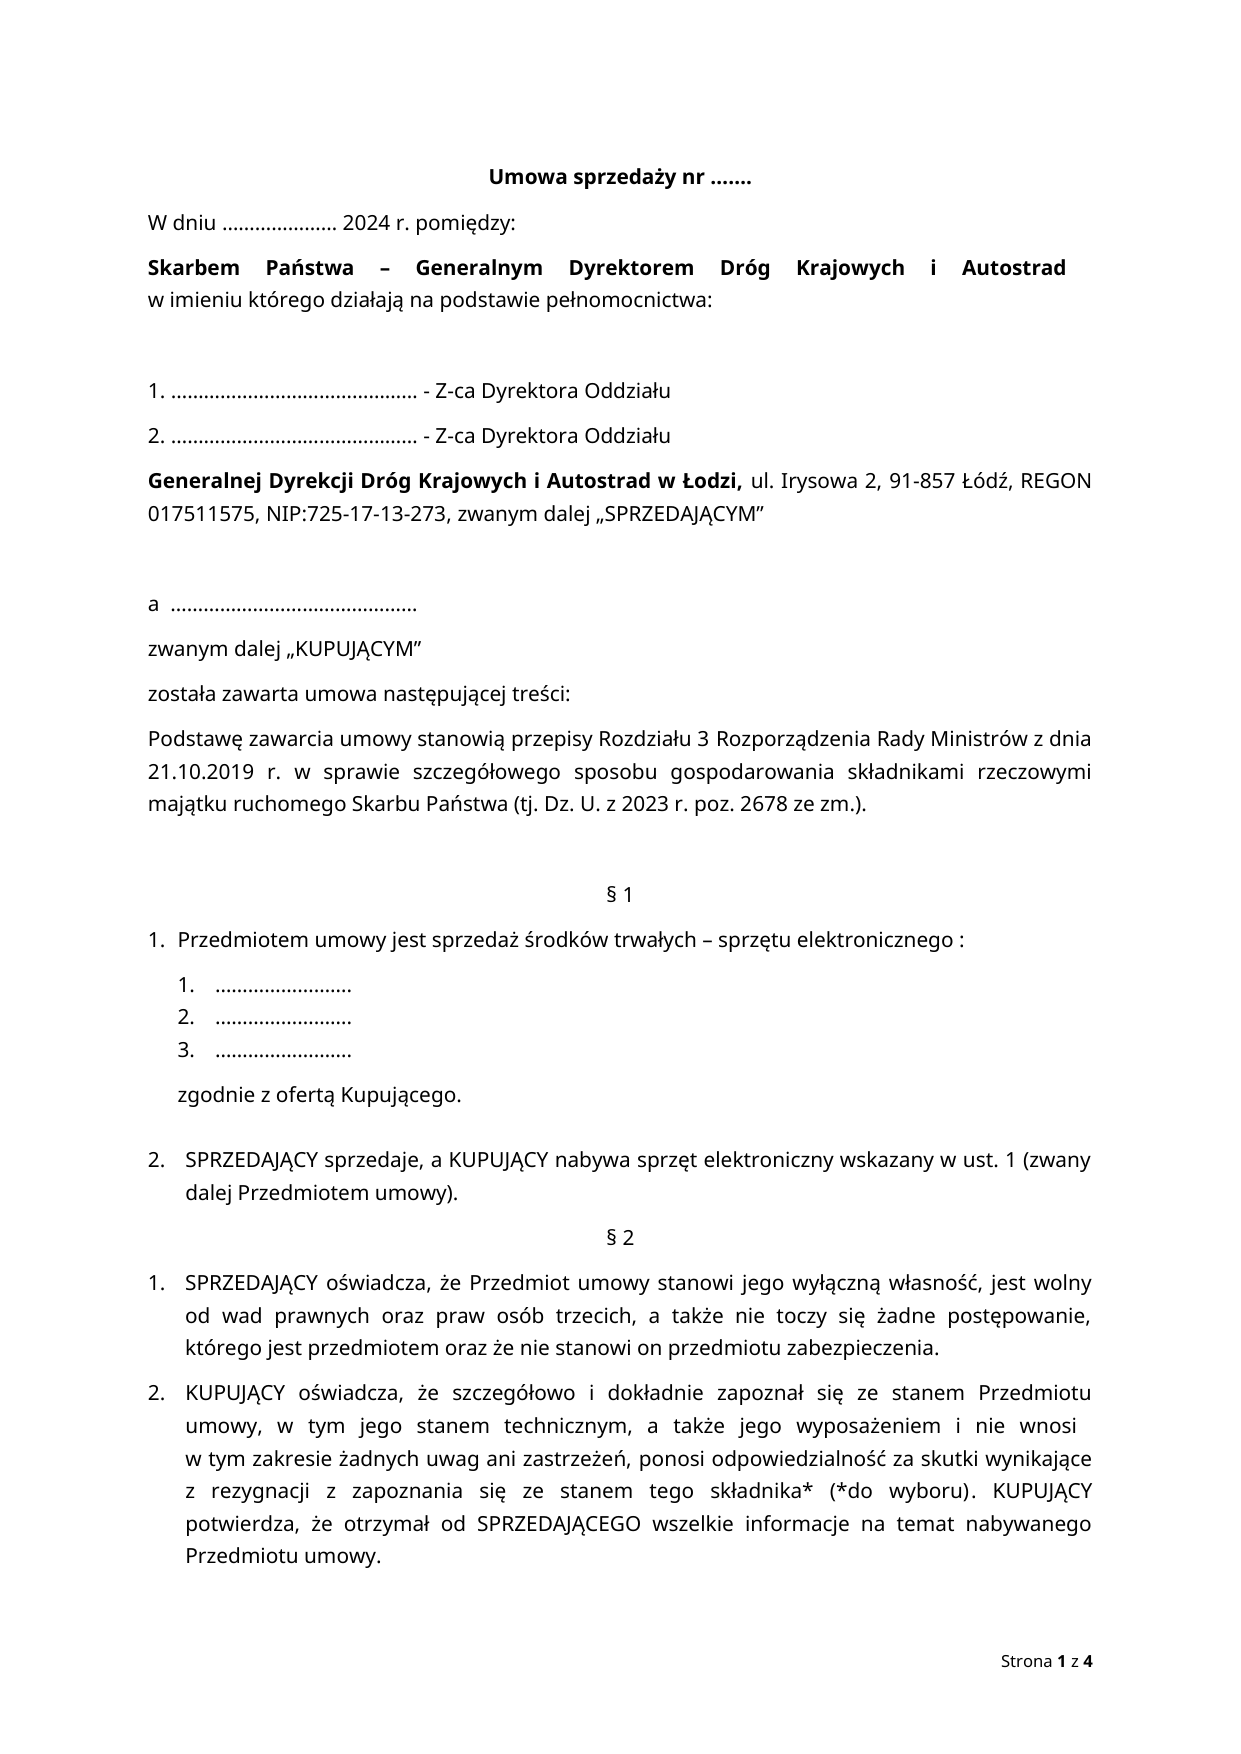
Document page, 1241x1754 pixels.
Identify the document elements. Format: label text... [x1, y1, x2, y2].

list SPRZEDAJĄCY oświadcza, że Przedmiot umowy stanowi jego wyłączną własność, jest wolny od wad prawnych oraz praw osób trzecich, a także nie toczy się żadne postępowanie, którego jest przedmiotem oraz że nie stanowi on przedmiotu zabezpieczenia. [148, 1268, 1092, 1362]
list KUPUJĄCY oświadcza, że szczegółowo i dokładnie zapoznał się ze stanem Przedmiotu umowy, w tym jego stanem technicznym, a także jego wyposażeniem i nie wnosi w tym zakresie żadnych uwag ani zastrzeżeń, ponosi odpowiedzialność za skutki wynikające z rezygnacji z zapoznania się ze stanem tego składnika* (*do wyboru). KUPUJĄCY potwierdza, że otrzymał od SPRZEDAJĄCEGO wszelkie informacje na temat nabywanego Przedmiotu umowy. [148, 1378, 1092, 1570]
text Umowa sprzedaży nr ……. [148, 162, 1092, 191]
list Przedmiotem umowy jest sprzedaż środków trwałych – sprzętu elektronicznego : [148, 925, 1092, 953]
text Generalnej Dyrekcji Dróg Krajowych i Autostrad w Łodzi, ul. Irysowa 2, 91-857 Łódź, REGON 017511575, NIP:725-17-13-273, zwanym dalej „SPRZEDAJĄCYM” [148, 466, 1092, 527]
text została zawarta umowa następującej treści: [148, 679, 1092, 708]
text § 1 [148, 880, 1092, 908]
text Skarbem Państwa – Generalnym Dyrektorem Dróg Krajowych i Autostrad w imieniu którego działają na podstawie pełnomocnictwa: [148, 253, 1092, 314]
text zwanym dalej „KUPUJĄCYM” [148, 634, 1092, 662]
text Podstawę zawarcia umowy stanowią przepisy Rozdziału 3 Rozporządzenia Rady Ministrów z dnia 21.10.2019 r. w sprawie szczegółowego sposobu gospodarowania składnikami rzeczowymi majątku ruchomego Skarbu Państwa (tj. Dz. U. z 2023 r. poz. 2678 ze zm.). [148, 724, 1092, 818]
text W dniu ………………… 2024 r. pomiędzy: [148, 208, 1092, 236]
text a ……………………………………… [148, 589, 1092, 617]
list zgodnie z ofertą Kupującego. [177, 1080, 1092, 1109]
text § 2 [148, 1223, 1092, 1252]
text 1. ……………………………………… - Z-ca Dyrektora Oddziału [148, 376, 1092, 404]
list ……………………. [177, 1035, 1092, 1063]
list ……………………. [177, 1002, 1092, 1031]
text 2. ……………………………………… - Z-ca Dyrektora Oddziału [148, 421, 1092, 449]
list SPRZEDAJĄCY sprzedaje, a KUPUJĄCY nabywa sprzęt elektroniczny wskazany w ust. 1 (zwany dalej Przedmiotem umowy). [148, 1145, 1092, 1206]
list ……………………. [177, 970, 1092, 998]
